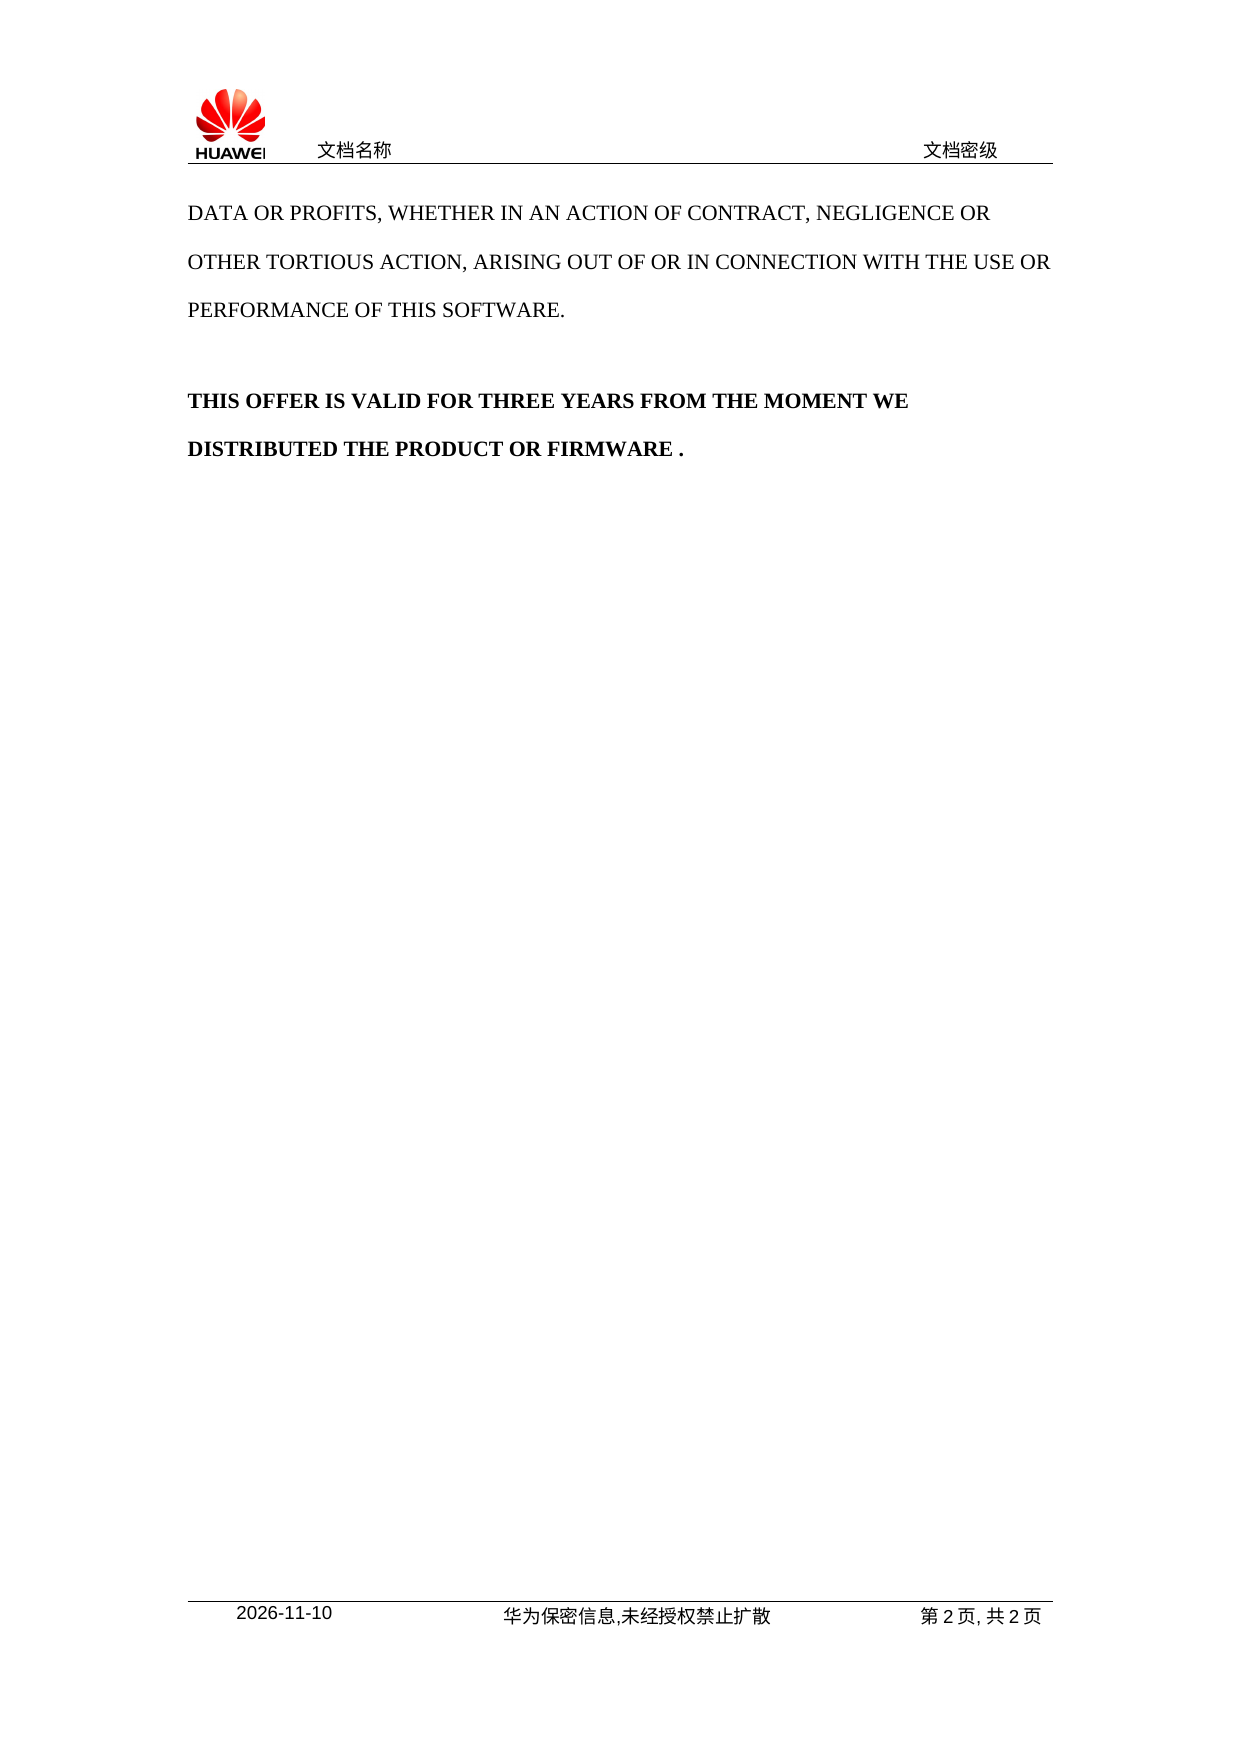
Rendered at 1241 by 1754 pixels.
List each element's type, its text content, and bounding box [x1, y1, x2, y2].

text This offer is valid for three years from the moment we distributed the product or firmware . [187, 384, 1053, 465]
picture [196, 89, 265, 159]
